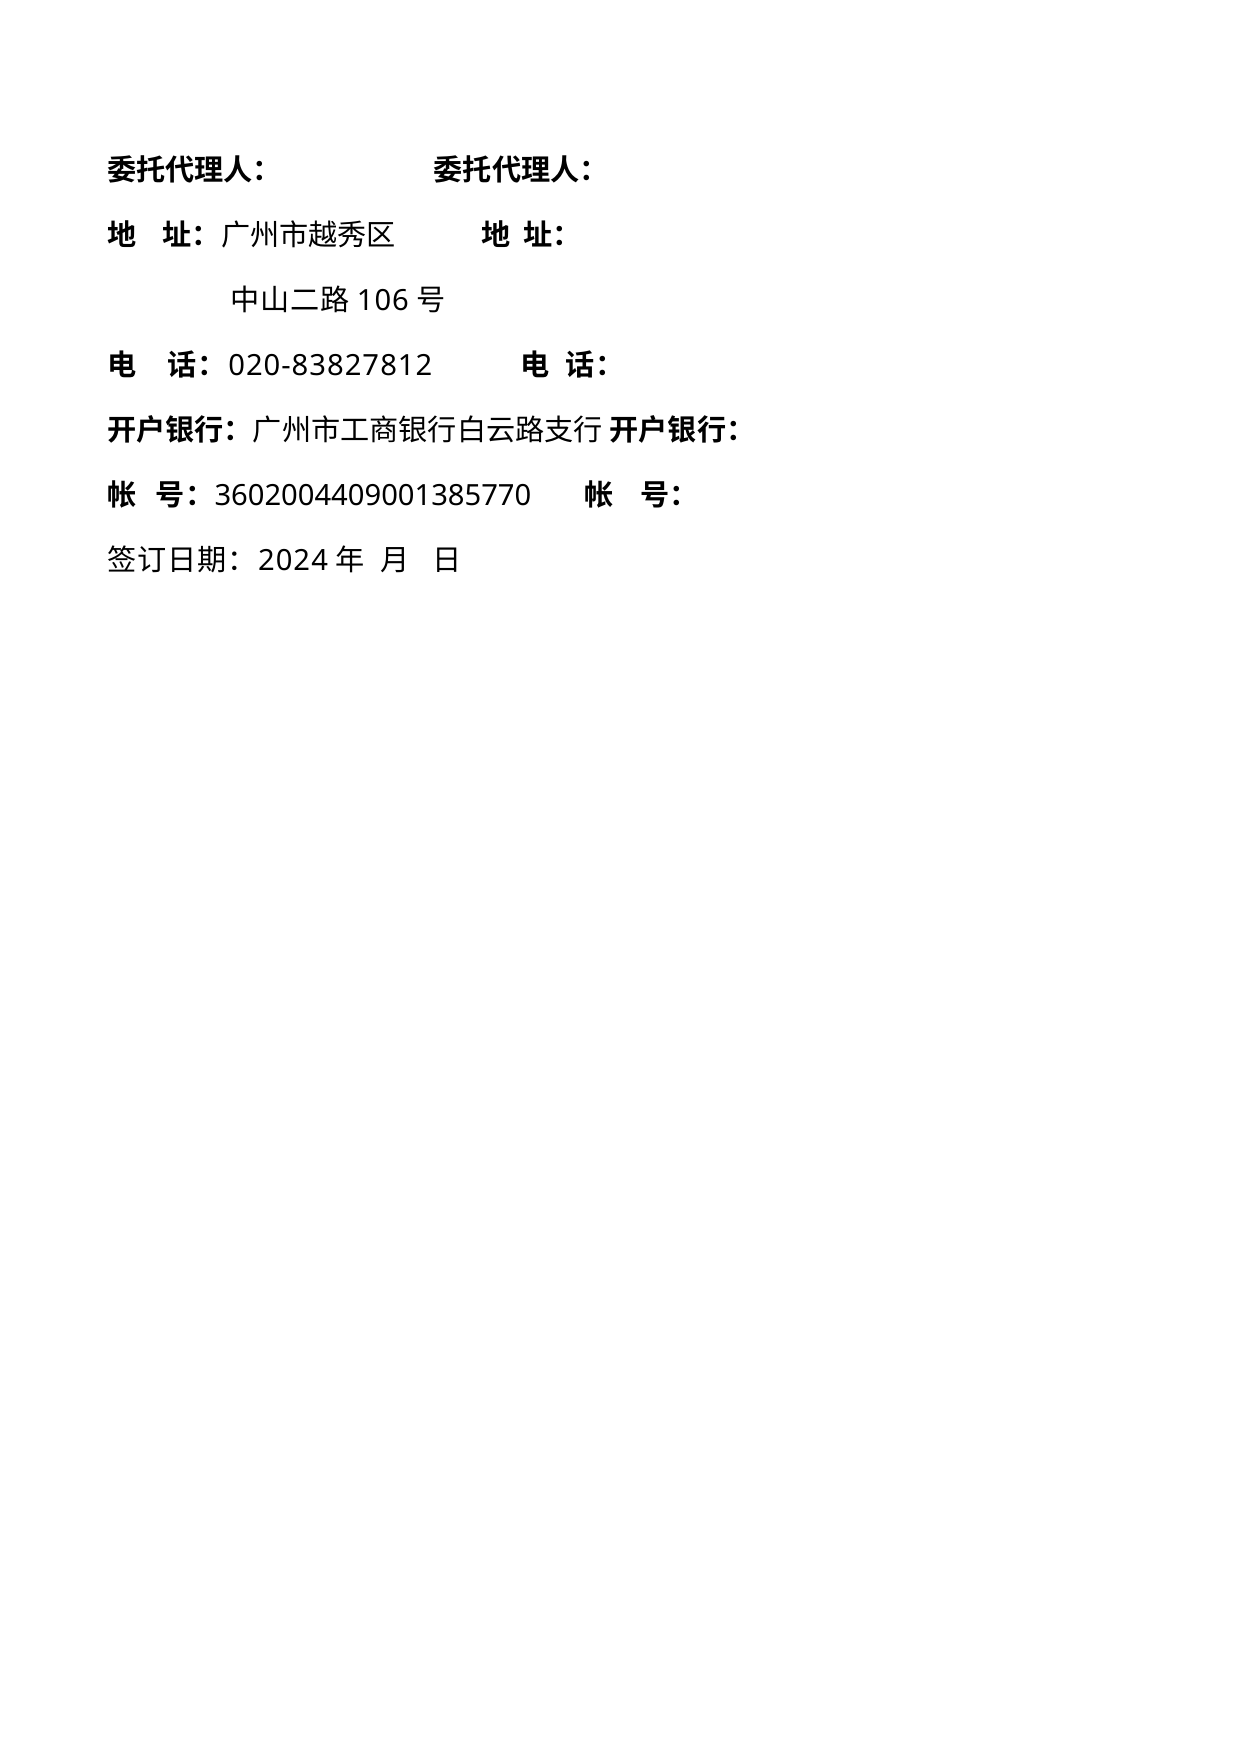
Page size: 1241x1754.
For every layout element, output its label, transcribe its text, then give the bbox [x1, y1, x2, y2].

text 签订日期：2024年 月 日 [107, 525, 1133, 590]
text 开户银行：广州市工商银行白云路支行 开户银行： [107, 395, 1133, 460]
text 地 址：广州市越秀区 地 址： [107, 200, 1133, 265]
text 委托代理人： 委托代理人： [107, 135, 1133, 200]
text 帐 号：3602004409001385770 帐 号： [107, 460, 1133, 525]
text 中山二路106号 [230, 265, 1133, 330]
text 电 话：020-83827812 电 话： [107, 330, 1133, 395]
